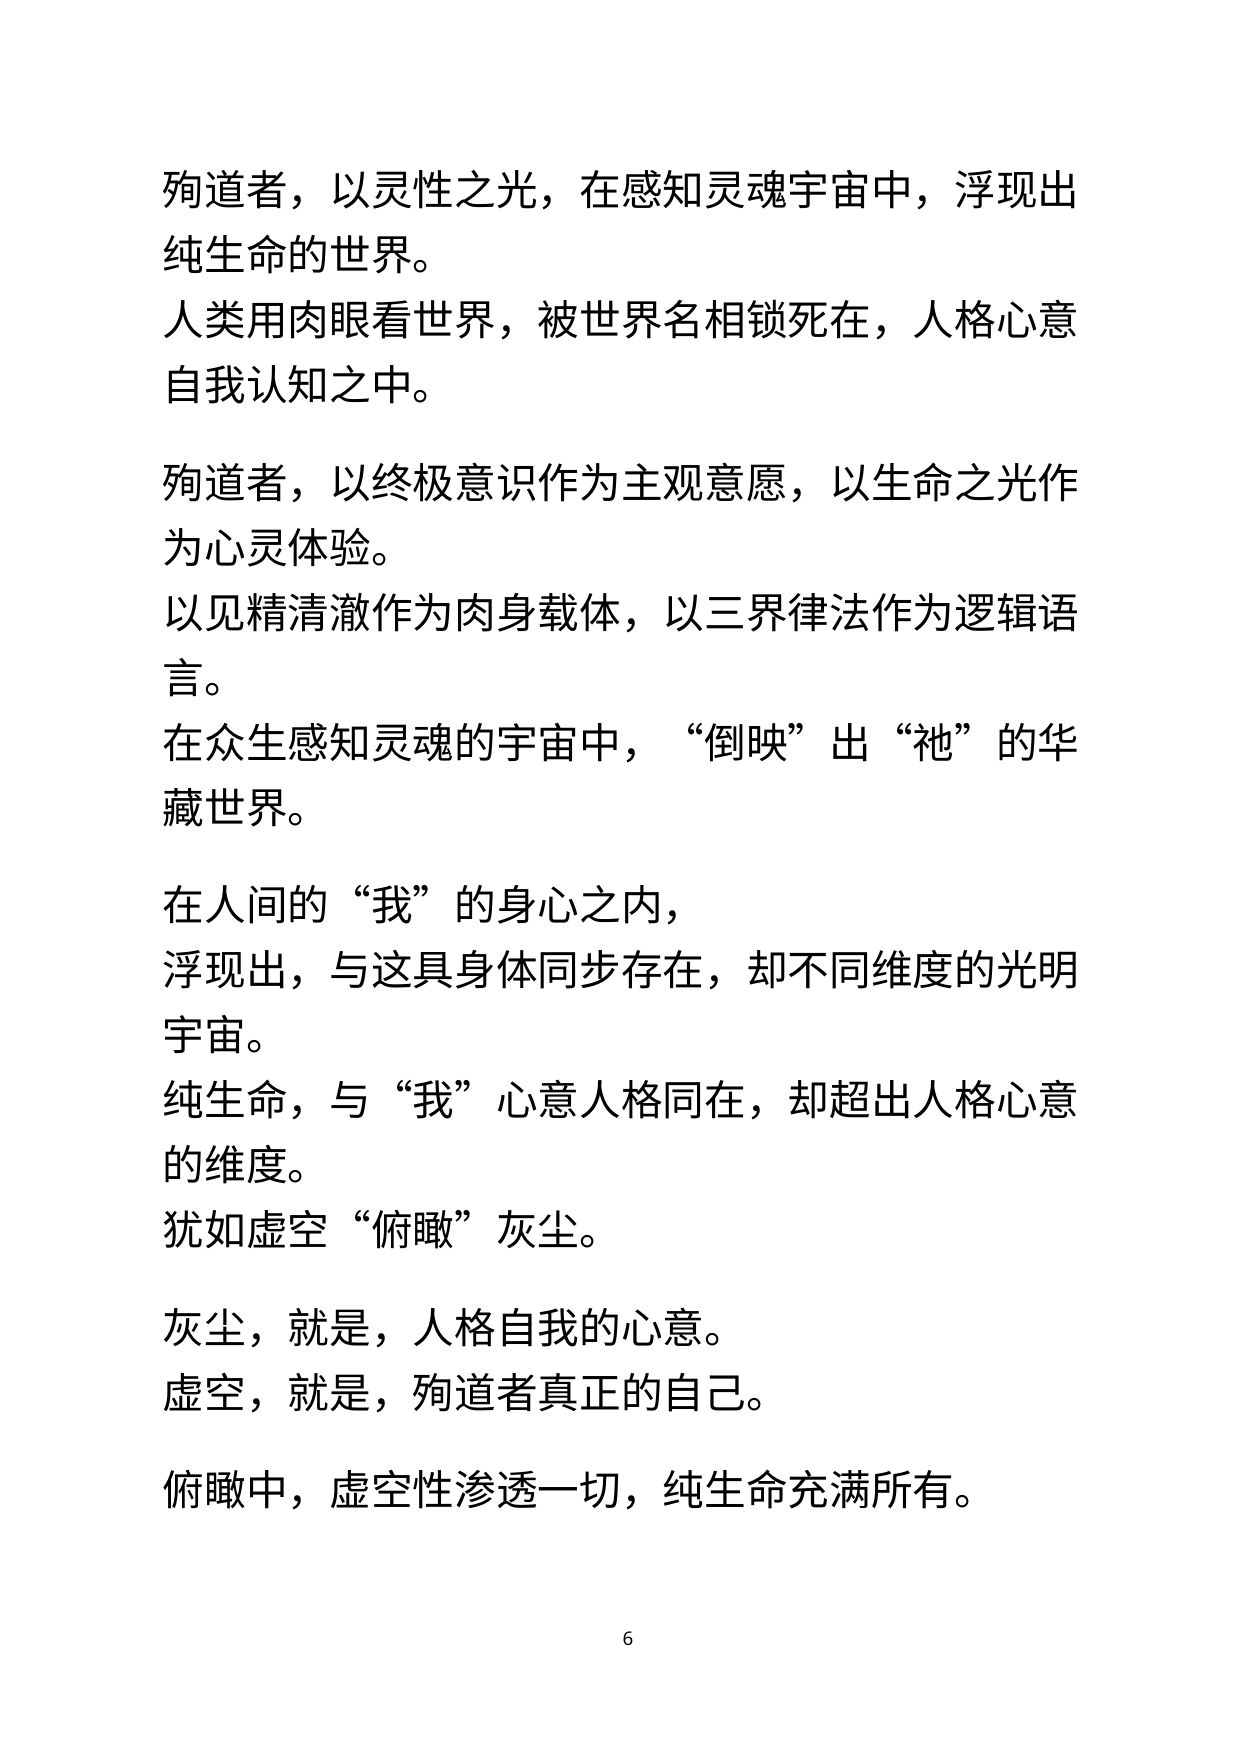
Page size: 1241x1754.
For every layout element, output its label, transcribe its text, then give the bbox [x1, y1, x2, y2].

text 在人间的“我”的身心之内， [162, 870, 1093, 935]
text 俯瞰中，虚空性渗透一切，纯生命充满所有。 [162, 1455, 1093, 1520]
text 人类用肉眼看世界，被世界名相锁死在，人格心意自我认知之中。 [162, 285, 1093, 415]
text 灰尘，就是，人格自我的心意。 [162, 1293, 1093, 1358]
text 以见精清澈作为肉身载体，以三界律法作为逻辑语言。 [162, 578, 1093, 708]
text 殉道者，以灵性之光，在感知灵魂宇宙中，浮现出纯生命的世界。 [162, 155, 1093, 285]
text 浮现出，与这具身体同步存在，却不同维度的光明宇宙。 [162, 935, 1093, 1065]
text 犹如虚空“俯瞰”灰尘。 [162, 1195, 1093, 1260]
text 殉道者，以终极意识作为主观意愿，以生命之光作为心灵体验。 [162, 448, 1093, 578]
text 纯生命，与“我”心意人格同在，却超出人格心意的维度。 [162, 1065, 1093, 1195]
text 虚空，就是，殉道者真正的自己。 [162, 1358, 1093, 1423]
text 在众生感知灵魂的宇宙中，“倒映”出“祂”的华藏世界。 [162, 708, 1093, 838]
